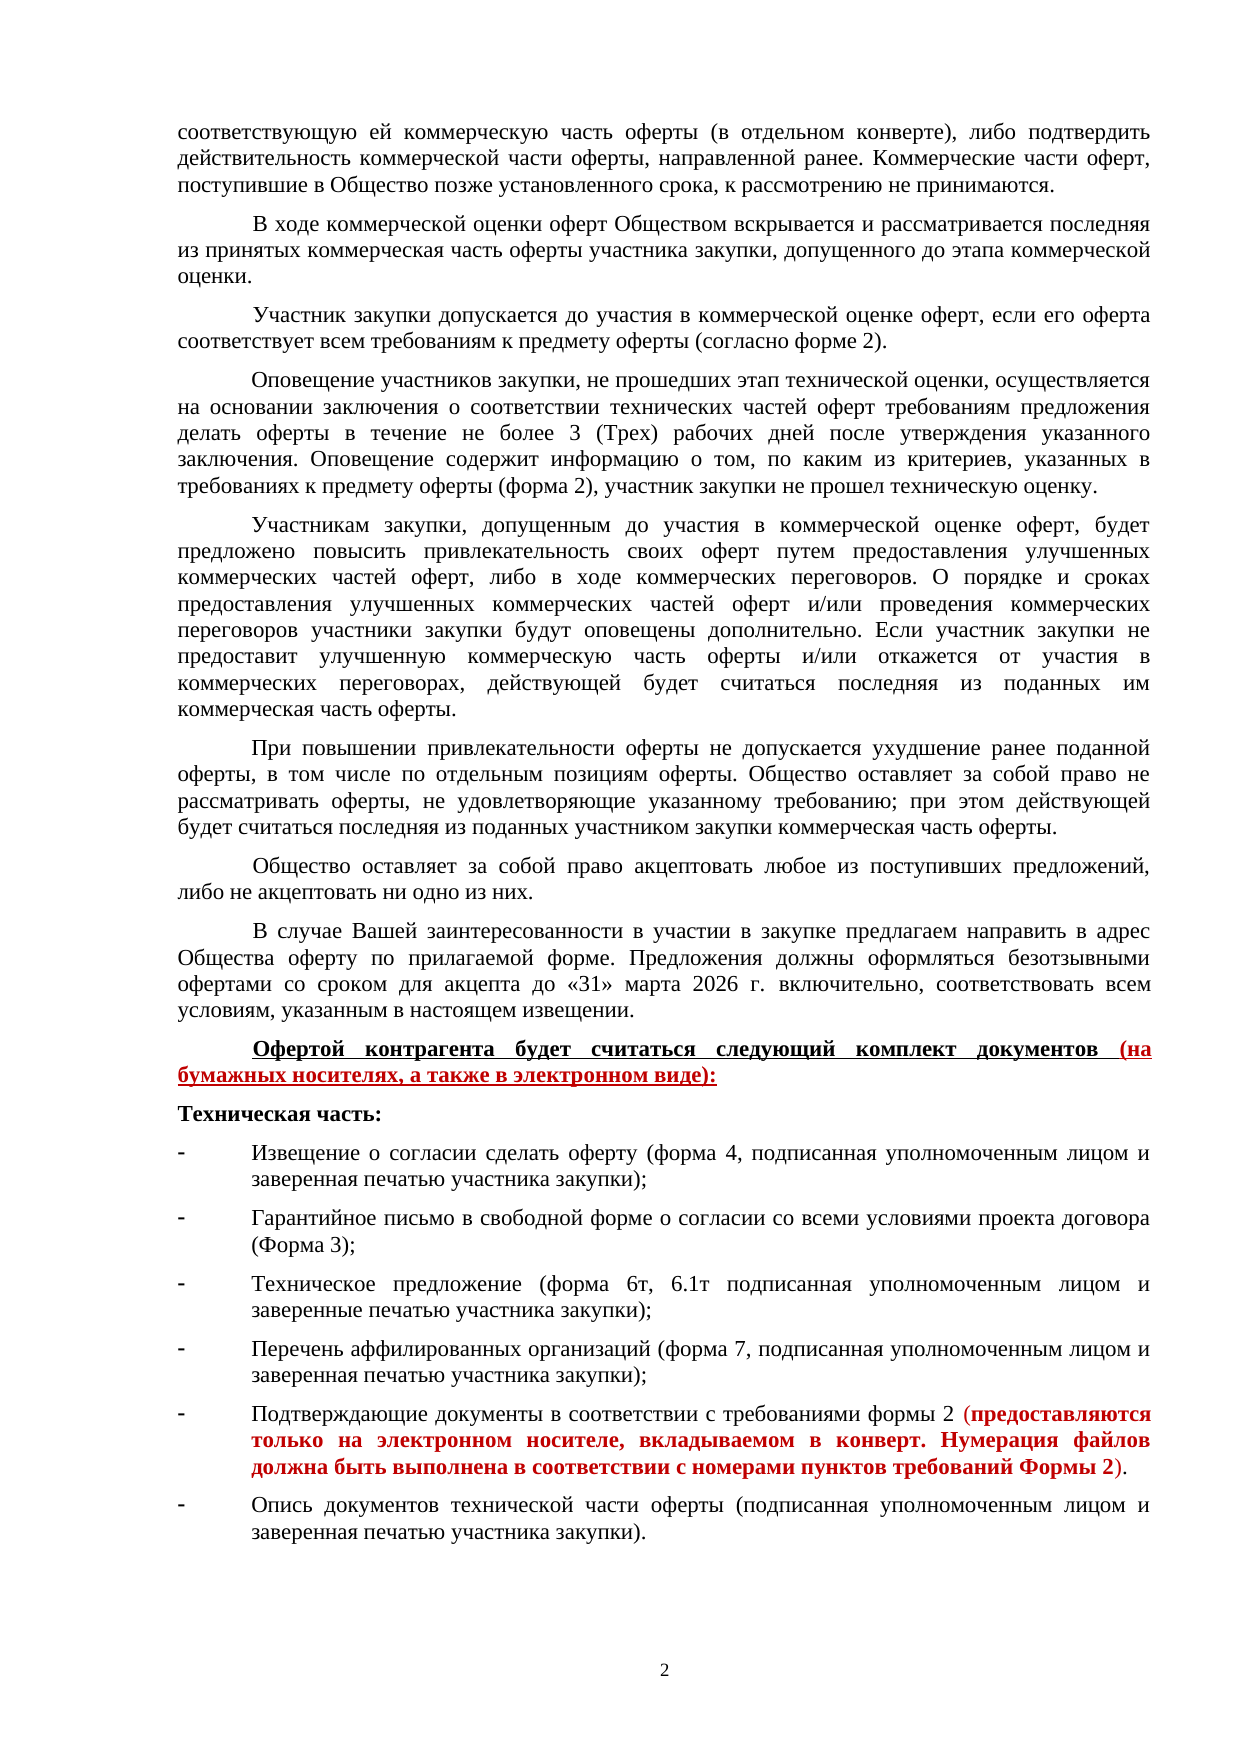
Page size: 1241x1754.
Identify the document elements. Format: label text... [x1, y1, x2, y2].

list Техническое предложение (форма 6т, 6.1т подписанная уполномоченным лицом и заверенные печатью участника закупки); [177, 1269, 1152, 1322]
list Перечень аффилированных организаций (форма 7, подписанная уполномоченным лицом и заверенная печатью участника закупки); [177, 1335, 1152, 1387]
text В ходе коммерческой оценки оферт Обществом вскрывается и рассматривается последняя из принятых коммерческая часть оферты участника закупки, допущенного до этапа коммерческой оценки. [177, 210, 1152, 289]
text Техническая часть: [177, 1100, 1152, 1127]
text Участник закупки допускается до участия в коммерческой оценке оферт, если его оферта соответствует всем требованиям к предмету оферты (согласно форме 2). [177, 301, 1152, 354]
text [177, 118, 1152, 197]
list Извещение о согласии сделать оферту (форма 4, подписанная уполномоченным лицом и заверенная печатью участника закупки); [177, 1139, 1152, 1192]
text В случае Вашей заинтересованности в участии в закупке предлагаем направить в адрес Общества оферту по прилагаемой форме. Предложения должны оформляться безотзывными офертами со сроком для акцепта до «31» марта 2026 г. включительно, соответствовать всем условиям, указанным в настоящем извещении. [177, 917, 1152, 1023]
list Гарантийное письмо в свободной форме о согласии со всеми условиями проекта договора (Форма 3); [177, 1204, 1152, 1257]
text Общество оставляет за собой право акцептовать любое из поступивших предложений, либо не акцептовать ни одно из них. [177, 852, 1152, 905]
list Опись документов технической части оферты (подписанная уполномоченным лицом и заверенная печатью участника закупки). [177, 1492, 1152, 1544]
text Офертой контрагента будет считаться следующий комплект документов (на бумажных носителях, а также в электронном виде): [177, 1035, 1152, 1088]
list Участникам закупки, допущенным до участия в коммерческой оценке оферт, будет предложено повысить привлекательность своих оферт путем предоставления улучшенных коммерческих частей оферт, либо в ходе коммерческих переговоров. О порядке и сроках предоставления улучшенных коммерческих частей оферт и/или проведения коммерческих переговоров участники закупки будут оповещены дополнительно. Если участник закупки не предоставит улучшенную коммерческую часть оферты и/или откажется от участия в коммерческих переговорах, действующей будет считаться последняя из поданных им коммерческая часть оферты. [177, 511, 1152, 722]
list Подтверждающие документы в соответствии с требованиями формы 2 (предоставляются только на электронном носителе, вкладываемом в конверт. Нумерация файлов должна быть выполнена в соответствии с номерами пунктов требований Формы 2). [177, 1400, 1152, 1479]
list Оповещение участников закупки, не прошедших этап технической оценки, осуществляется на основании заключения о соответствии технических частей оферт требованиям предложения делать оферты в течение не более 3 (Трех) рабочих дней после утверждения указанного заключения. Оповещение содержит информацию о том, по каким из критериев, указанных в требованиях к предмету оферты (форма 2), участник закупки не прошел техническую оценку. [177, 366, 1152, 498]
list При повышении привлекательности оферты не допускается ухудшение ранее поданной оферты, в том числе по отдельным позициям оферты. Общество оставляет за собой право не рассматривать оферты, не удовлетворяющие указанному требованию; при этом действующей будет считаться последняя из поданных участником закупки коммерческая часть оферты. [177, 734, 1152, 839]
